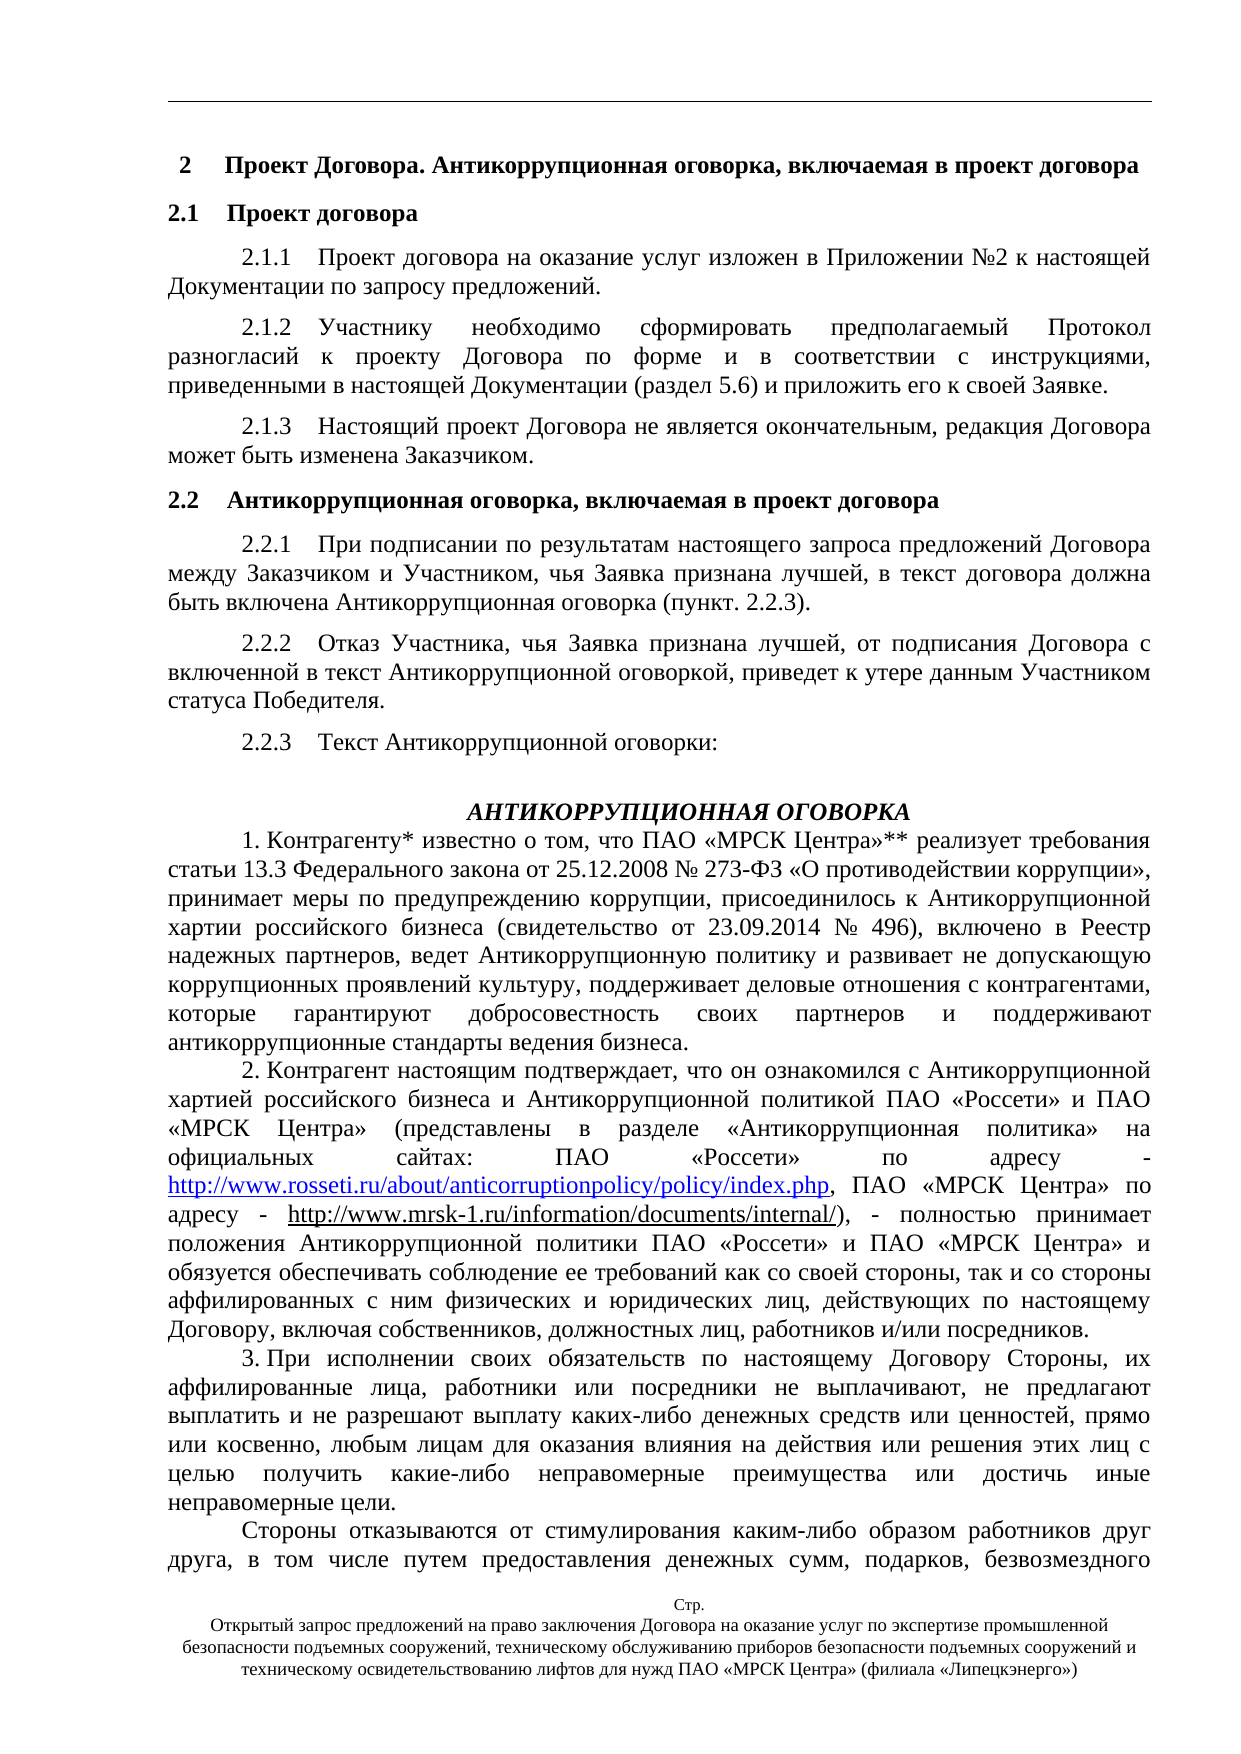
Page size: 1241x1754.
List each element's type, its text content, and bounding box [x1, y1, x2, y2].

text АНТИКОРРУПЦИОННАЯ ОГОВОРКА [168, 797, 1152, 826]
subtitle Текст Антикоррупционной оговорки: [168, 727, 1152, 756]
subtitle При подписании по результатам настоящего запроса предложений Договора между Заказчиком и Участником, чья Заявка признана лучшей, в текст договора должна быть включена Антикоррупционная оговорка (пункт. 2.2.3). [168, 529, 1152, 616]
subtitle Проект Договора. Антикоррупционная оговорка, включаемая в проект договора [166, 150, 1152, 179]
subtitle Проект договора [168, 198, 1152, 227]
subtitle Проект договора на оказание услуг изложен в Приложении №2 к настоящей Документации по запросу предложений. [168, 242, 1152, 300]
text 3. При исполнении своих обязательств по настоящему Договору Стороны, их аффилированные лица, работники или посредники не выплачивают, не предлагают выплатить и не разрешают выплату каких-либо денежных средств или ценностей, прямо или косвенно, любым лицам для оказания влияния на действия или решения этих лиц с целью получить какие-либо неправомерные преимущества или достичь иные неправомерные цели. [168, 1343, 1152, 1516]
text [168, 1516, 1152, 1573]
text 2. Контрагент настоящим подтверждает, что он ознакомился с Антикоррупционной хартией российского бизнеса и Антикоррупционной политикой ПАО «Россети» и ПАО «МРСК Центра» (представлены в разделе «Антикоррупционная политика» на официальных сайтах: ПАО «Россети» по адресу - http://www.rosseti.ru/about/anticorruptionpolicy/policy/index.php, ПАО «МРСК Центра» по адресу - http://www.mrsk-1.ru/information/documents/internal/), - полностью принимает положения Антикоррупционной политики ПАО «Россети» и ПАО «МРСК Центра» и обязуется обеспечивать соблюдение ее требований как со своей стороны, так и со стороны аффилированных с ним физических и юридических лиц, действующих по настоящему Договору, включая собственников, должностных лиц, работников и/или посредников. [168, 1056, 1152, 1343]
text 1. Контрагенту* известно о том, что ПАО «МРСК Центра»** реализует требования статьи 13.3 Федерального закона от 25.12.2008 № 273-ФЗ «О противодействии коррупции», принимает меры по предупреждению коррупции, присоединилось к Антикоррупционной хартии российского бизнеса (свидетельство от 23.09.2014 № 496), включено в Реестр надежных партнеров, ведет Антикоррупционную политику и развивает не допускающую коррупционных проявлений культуру, поддерживает деловые отношения с контрагентами, которые гарантируют добросовестность своих партнеров и поддерживают антикоррупционные стандарты ведения бизнеса. [168, 826, 1152, 1056]
subtitle Участнику необходимо сформировать предполагаемый Протокол разногласий к проекту Договора по форме и в соответствии с инструкциями, приведенными в настоящей Документации (раздел 5.6) и приложить его к своей Заявке. [168, 312, 1152, 398]
subtitle Отказ Участника, чья Заявка признана лучшей, от подписания Договора с включенной в текст Антикоррупционной оговоркой, приведет к утере данным Участником статуса Победителя. [168, 628, 1152, 714]
subtitle Настоящий проект Договора не является окончательным, редакция Договора может быть изменена Заказчиком. [168, 411, 1152, 468]
subtitle Антикоррупционная оговорка, включаемая в проект договора [168, 485, 1152, 514]
